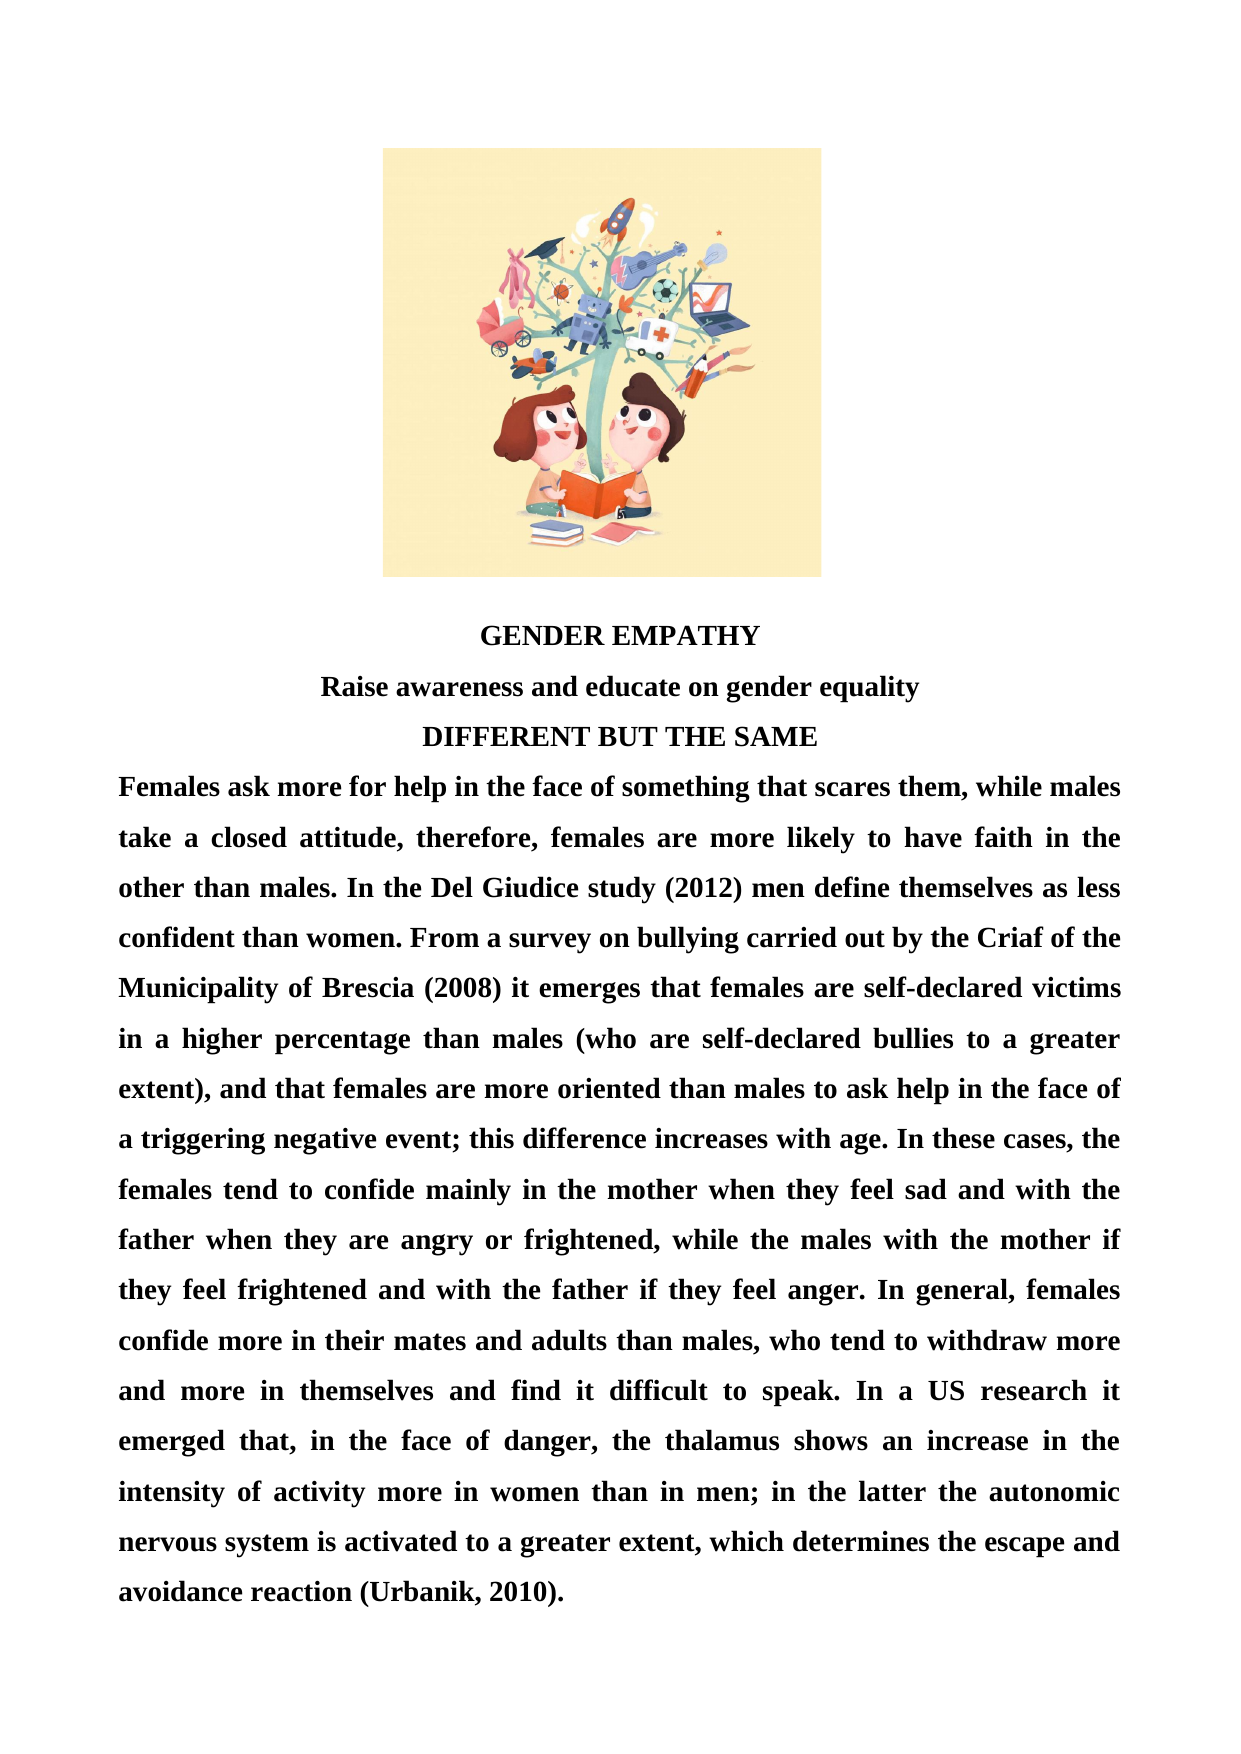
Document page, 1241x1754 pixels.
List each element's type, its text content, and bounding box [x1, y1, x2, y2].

text GENDER EMPATHY [118, 618, 1122, 652]
text Females ask more for help in the face of something that scares them, while males take a closed attitude, therefore, females are more likely to have faith in the other than males. In the Del Giudice study (2012) men define themselves as less confident than women. From a survey on bullying carried out by the Criaf of the Municipality of Brescia (2008) it emerges that females are self-declared victims in a higher percentage than males (who are self-declared bullies to a greater extent), and that females are more oriented than males to ask help in the face of a triggering negative event; this difference increases with age. In these cases, the females tend to confide mainly in the mother when they feel sad and with the father when they are angry or frightened, while the males with the mother if they feel frightened and with the father if they feel anger. In general, females confide more in their mates and adults than males, who tend to withdraw more and more in themselves and find it difficult to speak. In a US research it emerged that, in the face of danger, the thalamus shows an increase in the intensity of activity more in women than in men; in the latter the autonomic nervous system is activated to a greater extent, which determines the escape and avoidance reaction (Urbanik, 2010). [118, 769, 1122, 1608]
text DIFFERENT BUT THE SAME [118, 719, 1122, 753]
text Raise awareness and educate on gender equality [118, 669, 1122, 702]
picture [382, 148, 822, 577]
